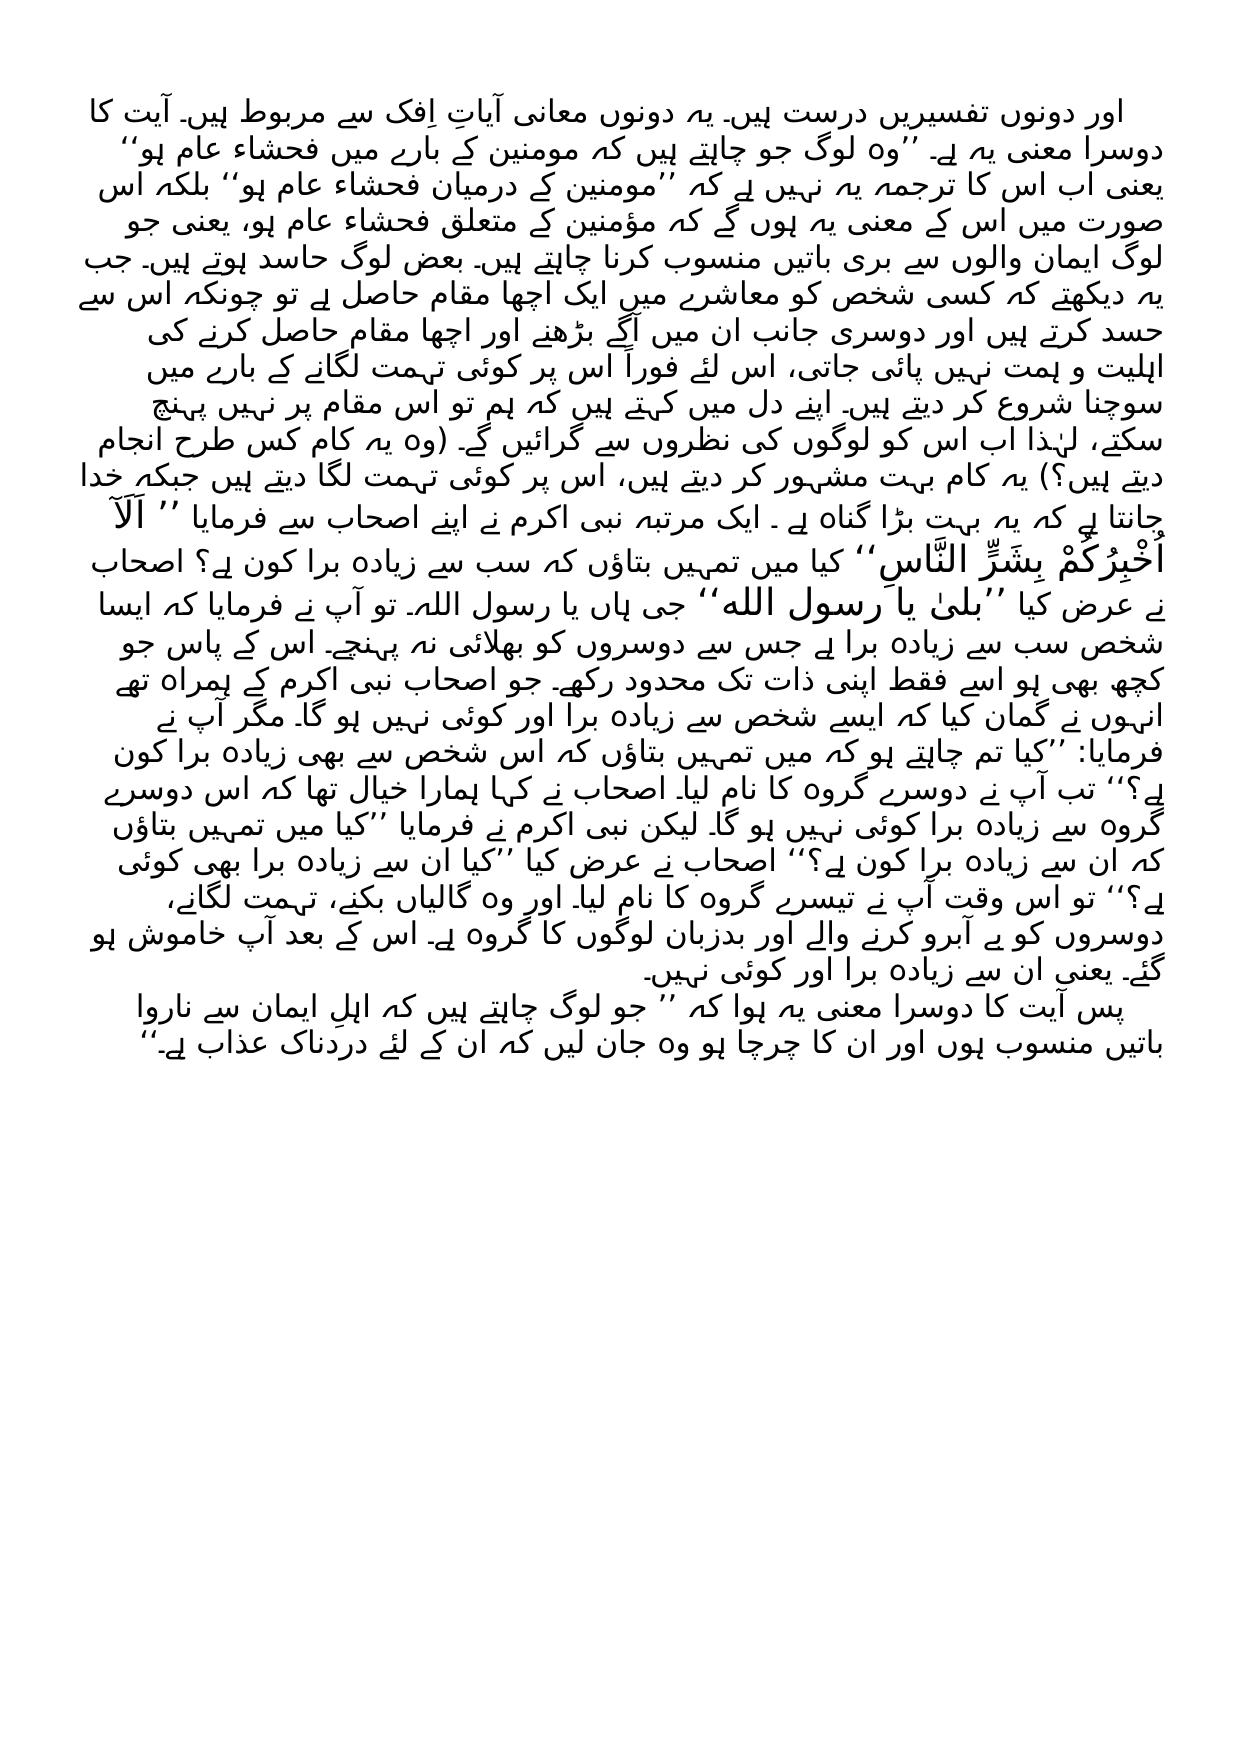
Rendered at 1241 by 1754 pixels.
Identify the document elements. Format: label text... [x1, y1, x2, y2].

text پس آیت کا دوسرا معنی یہ ہوا کہ ’’ جو لوگ چاہتے ہیں کہ اہلِ ایمان سے ناروا باتیں منسوب ہوں اور ان کا چرچا ہو وہ جان لیں کہ ان کے لئے دردناک عذاب ہے۔‘‘ [75, 988, 1165, 1061]
text اور دونوں تفسیریں درست ہیں۔ یہ دونوں معانی آیاتِ اِفک سے مربوط ہیں۔ آیت کا دوسرا معنی یہ ہے۔ ’’وہ لوگ جو چاہتے ہیں کہ مومنین کے بارے میں فحشاء عام ہو‘‘ یعنی اب اس کا ترجمہ یہ نہیں ہے کہ ’’مومنین کے درمیان فحشاء عام ہو‘‘ بلکہ اس صورت میں اس کے معنی یہ ہوں گے کہ مؤمنین کے متعلق فحشاء عام ہو، یعنی جو لوگ ایمان والوں سے بری باتیں منسوب کرنا چاہتے ہیں۔ بعض لوگ حاسد ہوتے ہیں۔ جب یہ دیکھتے کہ کسی شخص کو معاشرے میں ایک اچھا مقام حاصل ہے تو چونکہ اس سے حسد کرتے ہیں اور دوسری جانب ان میں آگے بڑھنے اور اچھا مقام حاصل کرنے کی اہلیت و ہمت نہیں پائی جاتی، اس لئے فوراً اس پر کوئی تہمت لگانے کے بارے میں سوچنا شروع کر دیتے ہیں۔ اپنے دل میں کہتے ہیں کہ ہم تو اس مقام پر نہیں پہنچ سکتے، لہٰذا اب اس کو لوگوں کی نظروں سے گرائیں گے۔ (وہ یہ کام کس طرح انجام دیتے ہیں؟) یہ کام بہت مشہور کر دیتے ہیں، اس پر کوئی تہمت لگا دیتے ہیں جبکہ خدا جانتا ہے کہ یہ بہت بڑا گناہ ہے ۔ ایک مرتبہ نبی اکرم نے اپنے اصحاب سے فرمایا ’’ اَلَآ اُخْبِرُکُمْ بِشَرٍّ النَّاسِ‘‘ کیا میں تمہیں بتاؤں کہ سب سے زیادہ برا کون ہے؟ اصحاب نے عرض کیا ’’بلیٰ یا رسول الله‘‘ جی ہاں یا رسول اللہ۔ تو آپ نے فرمایا کہ ایسا شخص سب سے زیادہ برا ہے جس سے دوسروں کو بھلائی نہ پہنچے۔ اس کے پاس جو کچھ بھی ہو اسے فقط اپنی ذات تک محدود رکھے۔ جو اصحاب نبی اکرم کے ہمراہ تھے انہوں نے گمان کیا کہ ایسے شخص سے زیادہ برا اور کوئی نہیں ہو گا۔ مگر آپ نے فرمایا: ’’کیا تم چاہتے ہو کہ میں تمہیں بتاؤں کہ اس شخص سے بھی زیادہ برا کون ہے؟‘‘ تب آپ نے دوسرے گروہ کا نام لیا۔ اصحاب نے کہا ہمارا خیال تھا کہ اس دوسرے گروہ سے زیادہ برا کوئی نہیں ہو گا۔ لیکن نبی اکرم نے فرمایا ’’کیا میں تمہیں بتاؤں کہ ان سے زیادہ برا کون ہے؟‘‘ اصحاب نے عرض کیا ’’کیا ان سے زیادہ برا بھی کوئی ہے؟‘‘ تو اس وقت آپ نے تیسرے گروہ کا نام لیا۔ اور وہ گالیاں بکنے، تہمت لگانے، دوسروں کو بے آبرو کرنے والے اور بدزبان لوگوں کا گروہ ہے۔ اس کے بعد آپ خاموش ہو گئے۔ یعنی ان سے زیادہ برا اور کوئی نہیں۔ [75, 94, 1165, 988]
